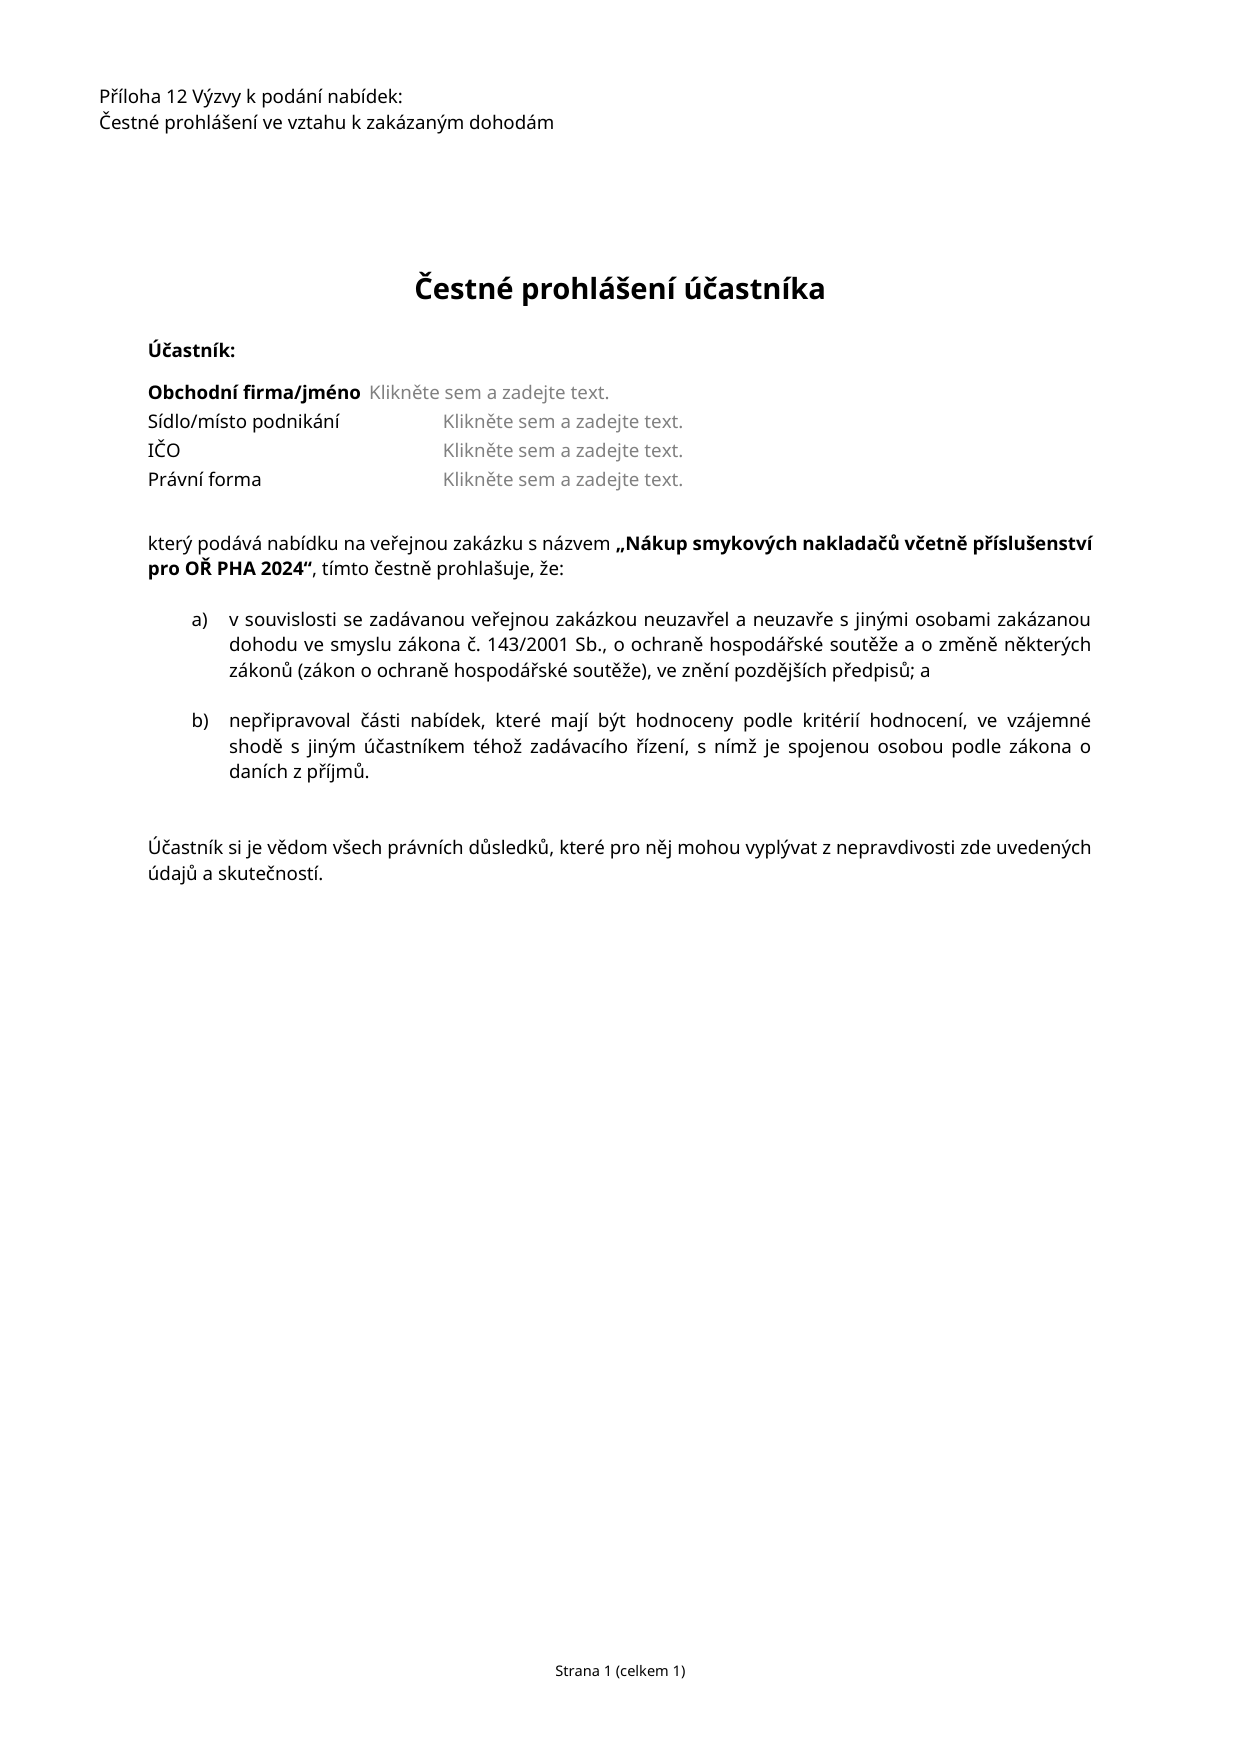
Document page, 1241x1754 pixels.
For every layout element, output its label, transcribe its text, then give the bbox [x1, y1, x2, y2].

text Účastník: [148, 333, 1093, 364]
title Čestné prohlášení účastníka [148, 268, 1093, 308]
text Sídlo/místo podnikání [148, 405, 1093, 434]
list v souvislosti se zadávanou veřejnou zakázkou neuzavřel a neuzavře s jinými osobami zakázanou dohodu ve smyslu zákona č. 143/2001 Sb., o ochraně hospodářské soutěže a o změně některých zákonů (zákon o ochraně hospodářské soutěže), ve znění pozdějších předpisů; a [191, 606, 1093, 683]
text IČO [148, 434, 1093, 463]
list nepřipravoval části nabídek, které mají být hodnoceny podle kritérií hodnocení, ve vzájemné shodě s jiným účastníkem téhož zadávacího řízení, s nímž je spojenou osobou podle zákona o daních z příjmů. [191, 708, 1093, 784]
text Účastník si je vědom všech právních důsledků, které pro něj mohou vyplývat z nepravdivosti zde uvedených údajů a skutečností. [148, 835, 1093, 886]
text který podává nabídku na veřejnou zakázku s názvem „Nákup smykových nakladačů včetně příslušenství pro OŘ PHA 2024“, tímto čestně prohlašuje, že: [148, 530, 1093, 581]
text Obchodní firma/jméno [148, 376, 1093, 405]
text Právní forma [148, 463, 1093, 492]
